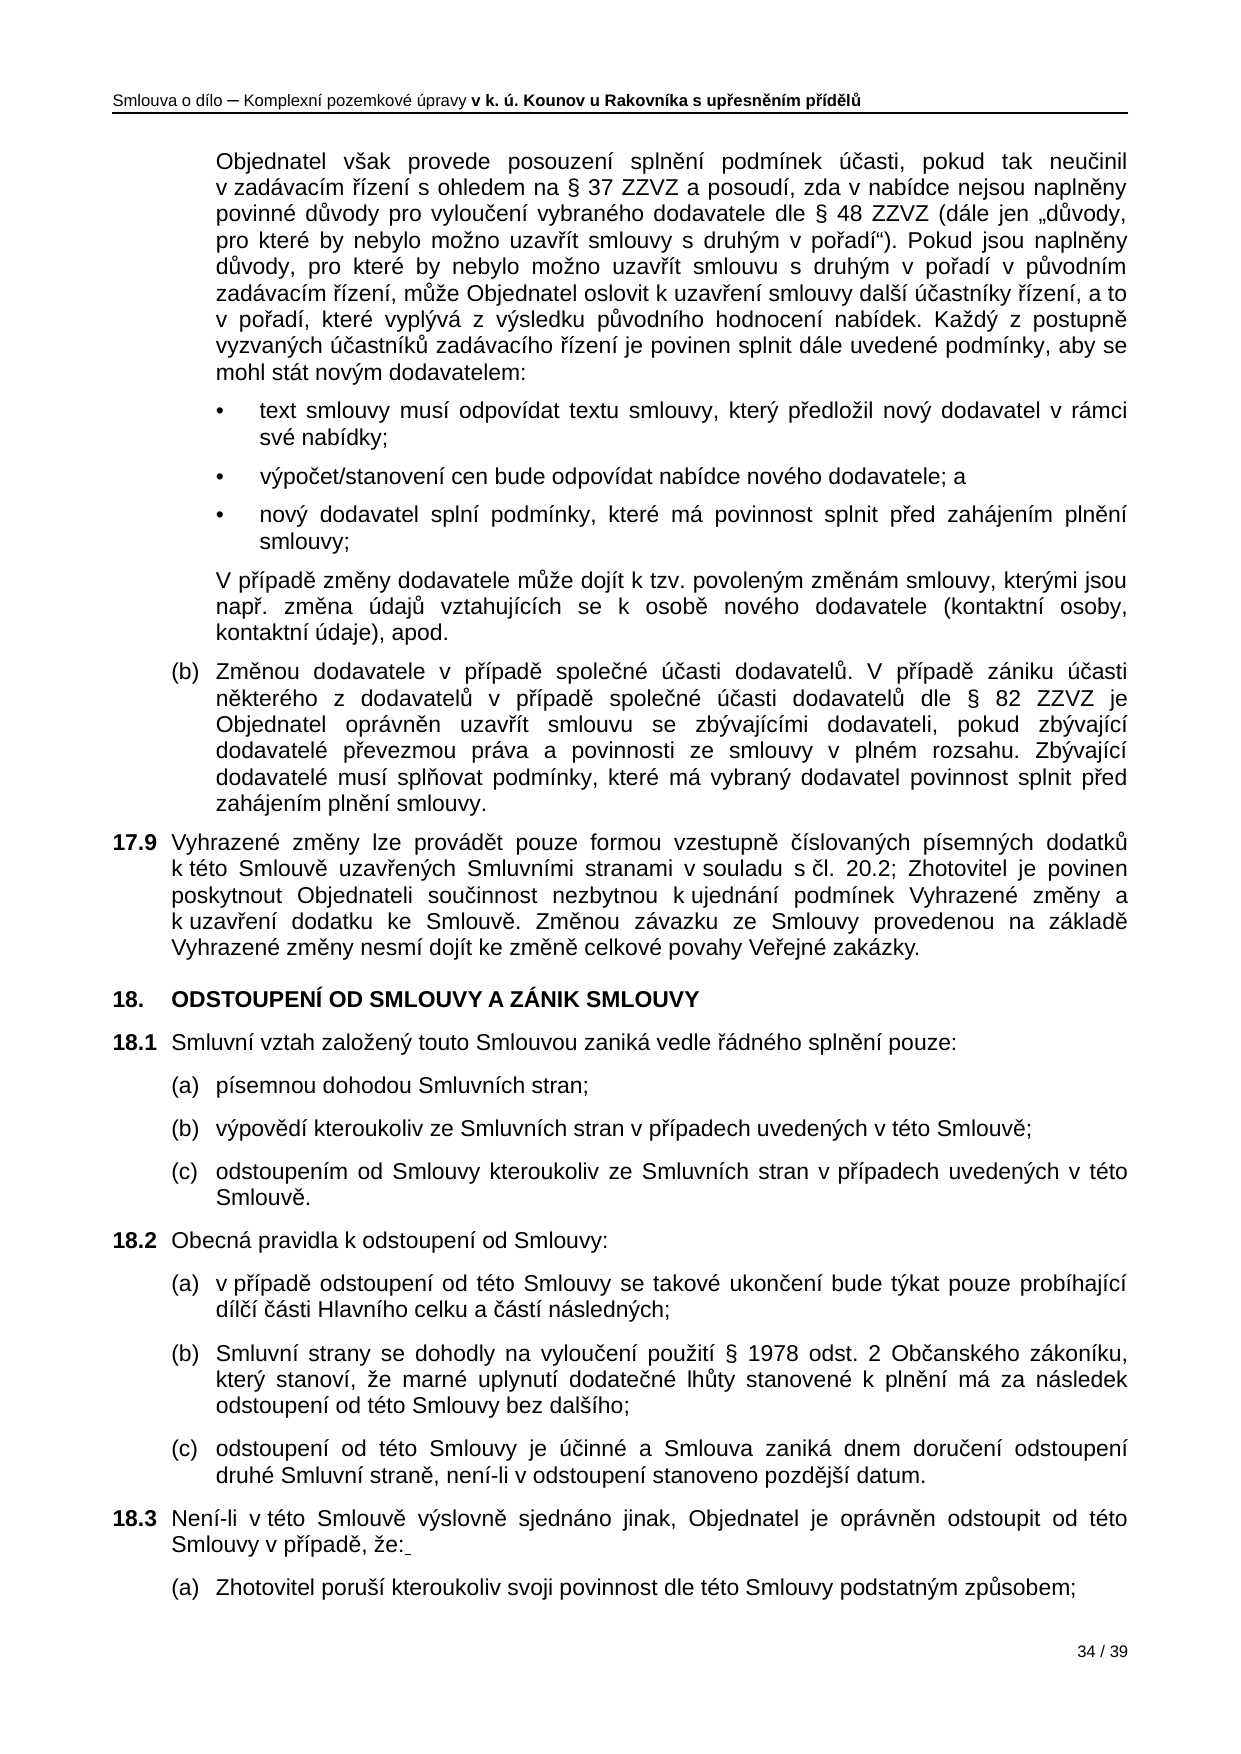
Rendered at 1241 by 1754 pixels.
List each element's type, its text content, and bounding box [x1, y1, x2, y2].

text Vyhrazené změny lze provádět pouze formou vzestupně číslovaných písemných dodatků k této Smlouvě uzavřených Smluvními stranami v souladu s čl. 20.2; Zhotovitel je povinen poskytnout Objednateli součinnost nezbytnou k ujednání podmínek Vyhrazené změny a k uzavření dodatku ke Smlouvě. Změnou závazku ze Smlouvy provedenou na základě Vyhrazené změny nesmí dojít ke změně celkové povahy Veřejné zakázky. [112, 829, 1128, 961]
list písemnou dohodou Smluvních stran; [171, 1072, 1128, 1098]
text Smluvní strany se dohodly na vyloučení použití § 1978 odst. 2 Občanského zákoníku, který stanoví, že marné uplynutí dodatečné lhůty stanovené k plnění má za následek odstoupení od této Smlouvy bez dalšího; [171, 1339, 1128, 1418]
text V případě změny dodavatele může dojít k tzv. povoleným změnám smlouvy, kterými jsou např. změna údajů vztahujících se k osobě nového dodavatele (kontaktní osoby, kontaktní údaje), apod. [216, 567, 1128, 646]
list Zhotovitel poruší kteroukoliv svoji povinnost dle této Smlouvy podstatným způsobem; [171, 1574, 1128, 1600]
text • výpočet/stanovení cen bude odpovídat nabídce nového dodavatele; a [216, 463, 1128, 489]
text Není-li v této Smlouvě výslovně sjednáno jinak, Objednatel je oprávněn odstoupit od této Smlouvy v případě, že: [112, 1504, 1128, 1557]
list Změnou dodavatele v případě společné účasti dodavatelů. V případě zániku účasti některého z dodavatelů v případě společné účasti dodavatelů dle § 82 ZZVZ je Objednatel oprávněn uzavřít smlouvu se zbývajícími dodavateli, pokud zbývající dodavatelé převezmou práva a povinnosti ze smlouvy v plném rozsahu. Zbývající dodavatelé musí splňovat podmínky, které má vybraný dodavatel povinnost splnit před zahájením plnění smlouvy. [171, 658, 1128, 816]
text Obecná pravidla k odstoupení od Smlouvy: [112, 1227, 1128, 1253]
text výpovědí kteroukoliv ze Smluvních stran v případech uvedených v této Smlouvě; [171, 1115, 1128, 1141]
text • nový dodavatel splní podmínky, které má povinnost splnit před zahájením plnění smlouvy; [216, 501, 1128, 554]
text Smluvní vztah založený touto Smlouvou zaniká vedle řádného splnění pouze: [112, 1029, 1128, 1055]
text odstoupení od této Smlouvy je účinné a Smlouva zaniká dnem doručení odstoupení druhé Smluvní straně, není-li v odstoupení stanoveno pozdější datum. [171, 1435, 1128, 1488]
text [216, 148, 1128, 385]
list v případě odstoupení od této Smlouvy se takové ukončení bude týkat pouze probíhající dílčí části Hlavního celku a částí následných; [171, 1270, 1128, 1323]
text • text smlouvy musí odpovídat textu smlouvy, který předložil nový dodavatel v rámci své nabídky; [216, 397, 1128, 450]
text ODSTOUPENÍ OD SMLOUVY a zánik smlouvy [112, 986, 1128, 1012]
text odstoupením od Smlouvy kteroukoliv ze Smluvních stran v případech uvedených v této Smlouvě. [171, 1158, 1128, 1210]
